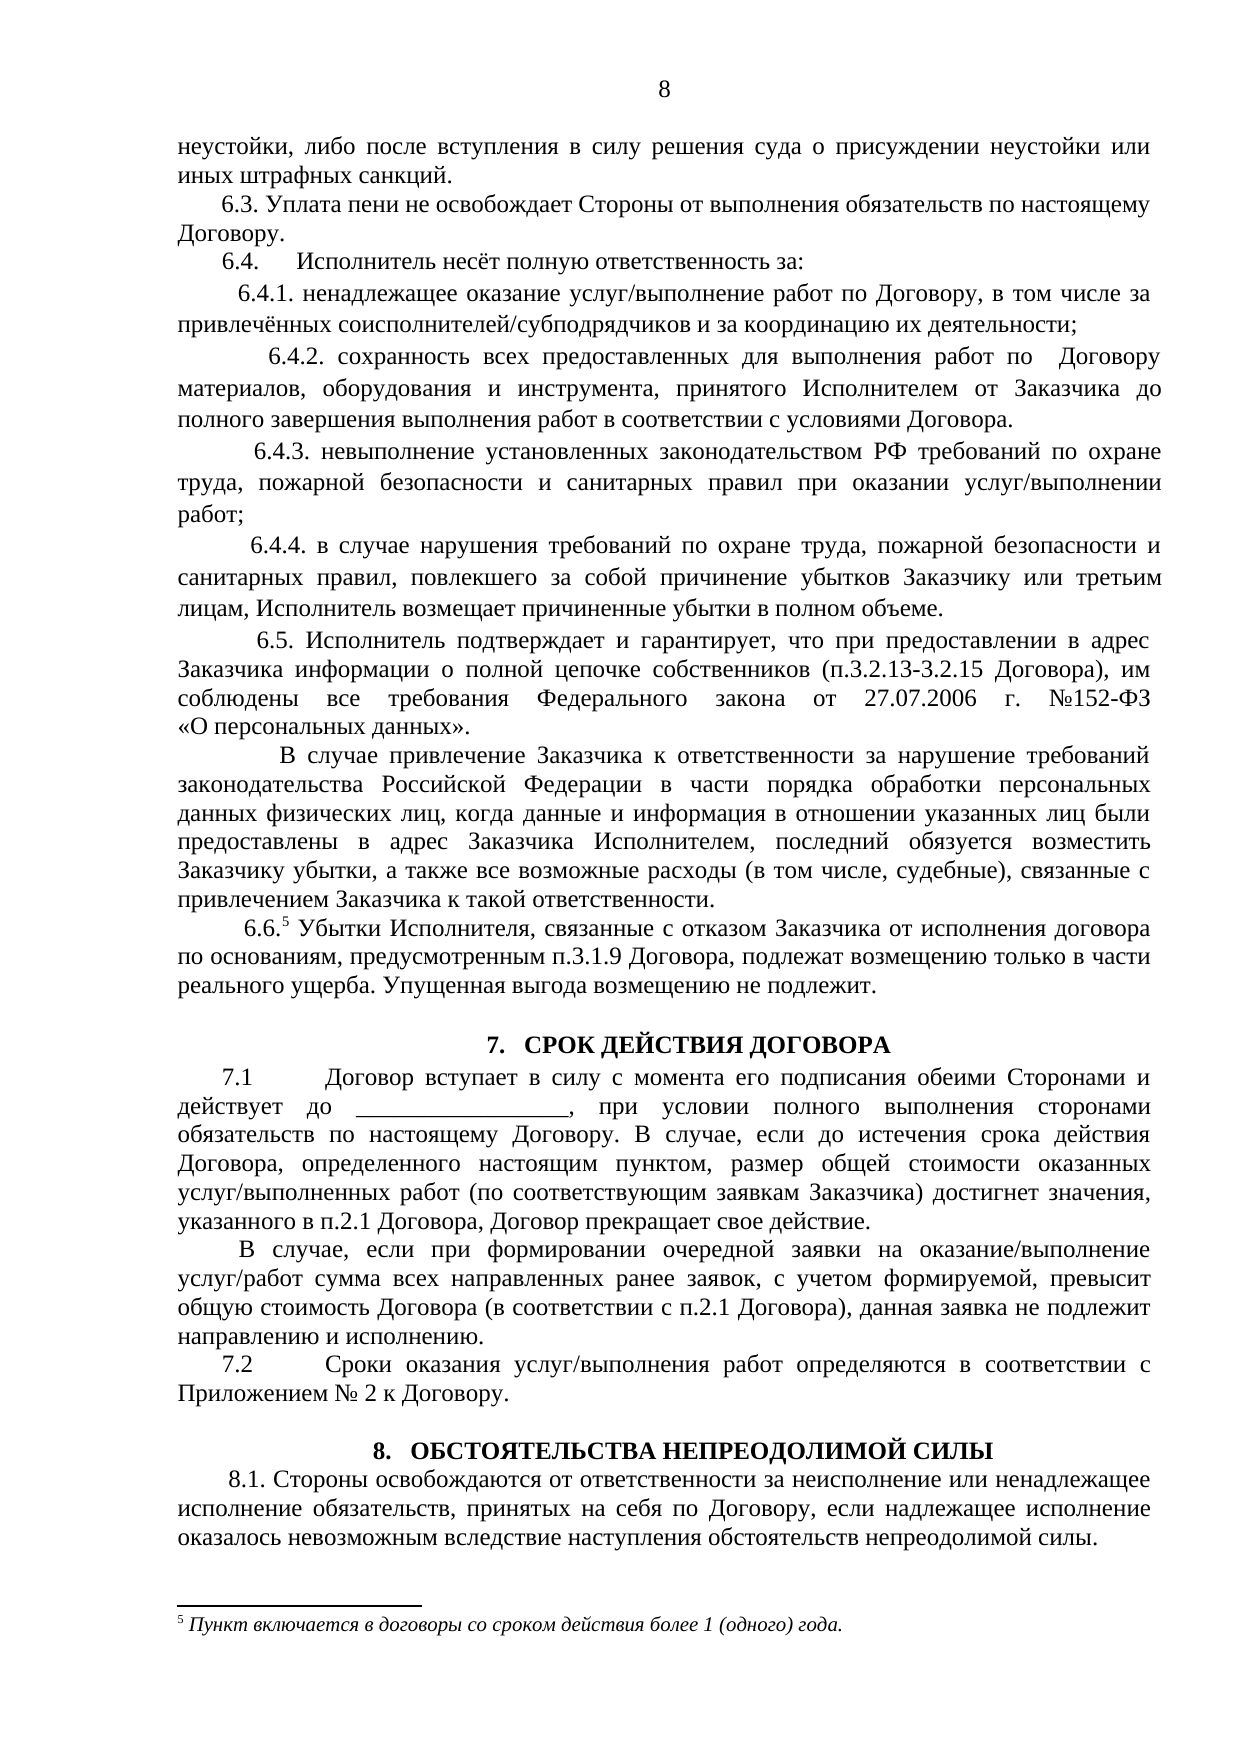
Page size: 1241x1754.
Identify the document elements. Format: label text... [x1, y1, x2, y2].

list Сроки оказания услуг/выполнения работ определяются в соответствии с Приложением № 2 к Договору. [177, 1349, 1152, 1407]
text 6.5. Исполнитель подтверждает и гарантирует, что при предоставлении в адрес Заказчика информации о полной цепочке собственников (п.3.2.13-3.2.15 Договора), им соблюдены все требования Федерального закона от 27.07.2006 г. №152-ФЗ «О персональных данных». [177, 625, 1152, 740]
text 6.3. Уплата пени не освобождает Стороны от выполнения обязательств по настоящему Договору. [177, 189, 1152, 246]
text 6.6. Убытки Исполнителя, связанные с отказом Заказчика от исполнения договора по основаниям, предусмотренным п.3.1.9 Договора, подлежат возмещению только в части реального ущерба. Упущенная выгода возмещению не подлежит. [177, 913, 1152, 999]
text 6.4.4. в случае нарушения требований по охране труда, пожарной безопасности и санитарных правил, повлекшего за собой причинение убытков Заказчику или третьим лицам, Исполнитель возмещает причиненные убытки в полном объеме. [177, 530, 1162, 622]
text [177, 131, 1152, 189]
list ОБСТОЯТЕЛЬСТВА НЕПРЕОДОЛИМОЙ СИЛЫ [215, 1436, 1152, 1464]
text 6.4.3. невыполнение установленных законодательством РФ требований по охране труда, пожарной безопасности и санитарных правил при оказании услуг/выполнении работ; [177, 436, 1162, 528]
text В случае привлечение Заказчика к ответственности за нарушение требований законодательства Российской Федерации в части порядка обработки персональных данных физических лиц, когда данные и информация в отношении указанных лиц были предоставлены в адрес Заказчика Исполнителем, последний обязуется возместить Заказчику убытки, а также все возможные расходы (в том числе, судебные), связанные с привлечением Заказчика к такой ответственности. [177, 740, 1152, 913]
text 6.4.2. сохранность всех предоставленных для выполнения работ по Договору материалов, оборудования и инструмента, принятого Исполнителем от Заказчика до полного завершения выполнения работ в соответствии с условиями Договора. [177, 341, 1162, 433]
text 6.4.1. ненадлежащее оказание услуг/выполнение работ по Договору, в том числе за привлечённых соисполнителей/субподрядчиков и за координацию их деятельности; [177, 278, 1152, 338]
text 8.1. Стороны освобождаются от ответственности за неисполнение или ненадлежащее исполнение обязательств, принятых на себя по Договору, если надлежащее исполнение оказалось невозможным вследствие наступления обстоятельств непреодолимой силы. [177, 1464, 1152, 1551]
list Исполнитель несёт полную ответственность за: [222, 246, 1152, 275]
list Договор вступает в силу с момента его подписания обеими Сторонами и действует до _________________, при условии полного выполнения сторонами обязательств по настоящему Договору. В случае, если до истечения срока действия Договора, определенного настоящим пунктом, размер общей стоимости оказанных услуг/выполненных работ (по соответствующим заявкам Заказчика) достигнет значения, указанного в п.2.1 Договора, Договор прекращает свое действие. [177, 1062, 1152, 1234]
list СРОК ДЕЙСТВИЯ ДОГОВОРА [215, 1030, 1162, 1059]
text В случае, если при формировании очередной заявки на оказание/выполнение услуг/работ сумма всех направленных ранее заявок, с учетом формируемой, превысит общую стоимость Договора (в соответствии с п.2.1 Договора), данная заявка не подлежит направлению и исполнению. [177, 1234, 1152, 1349]
